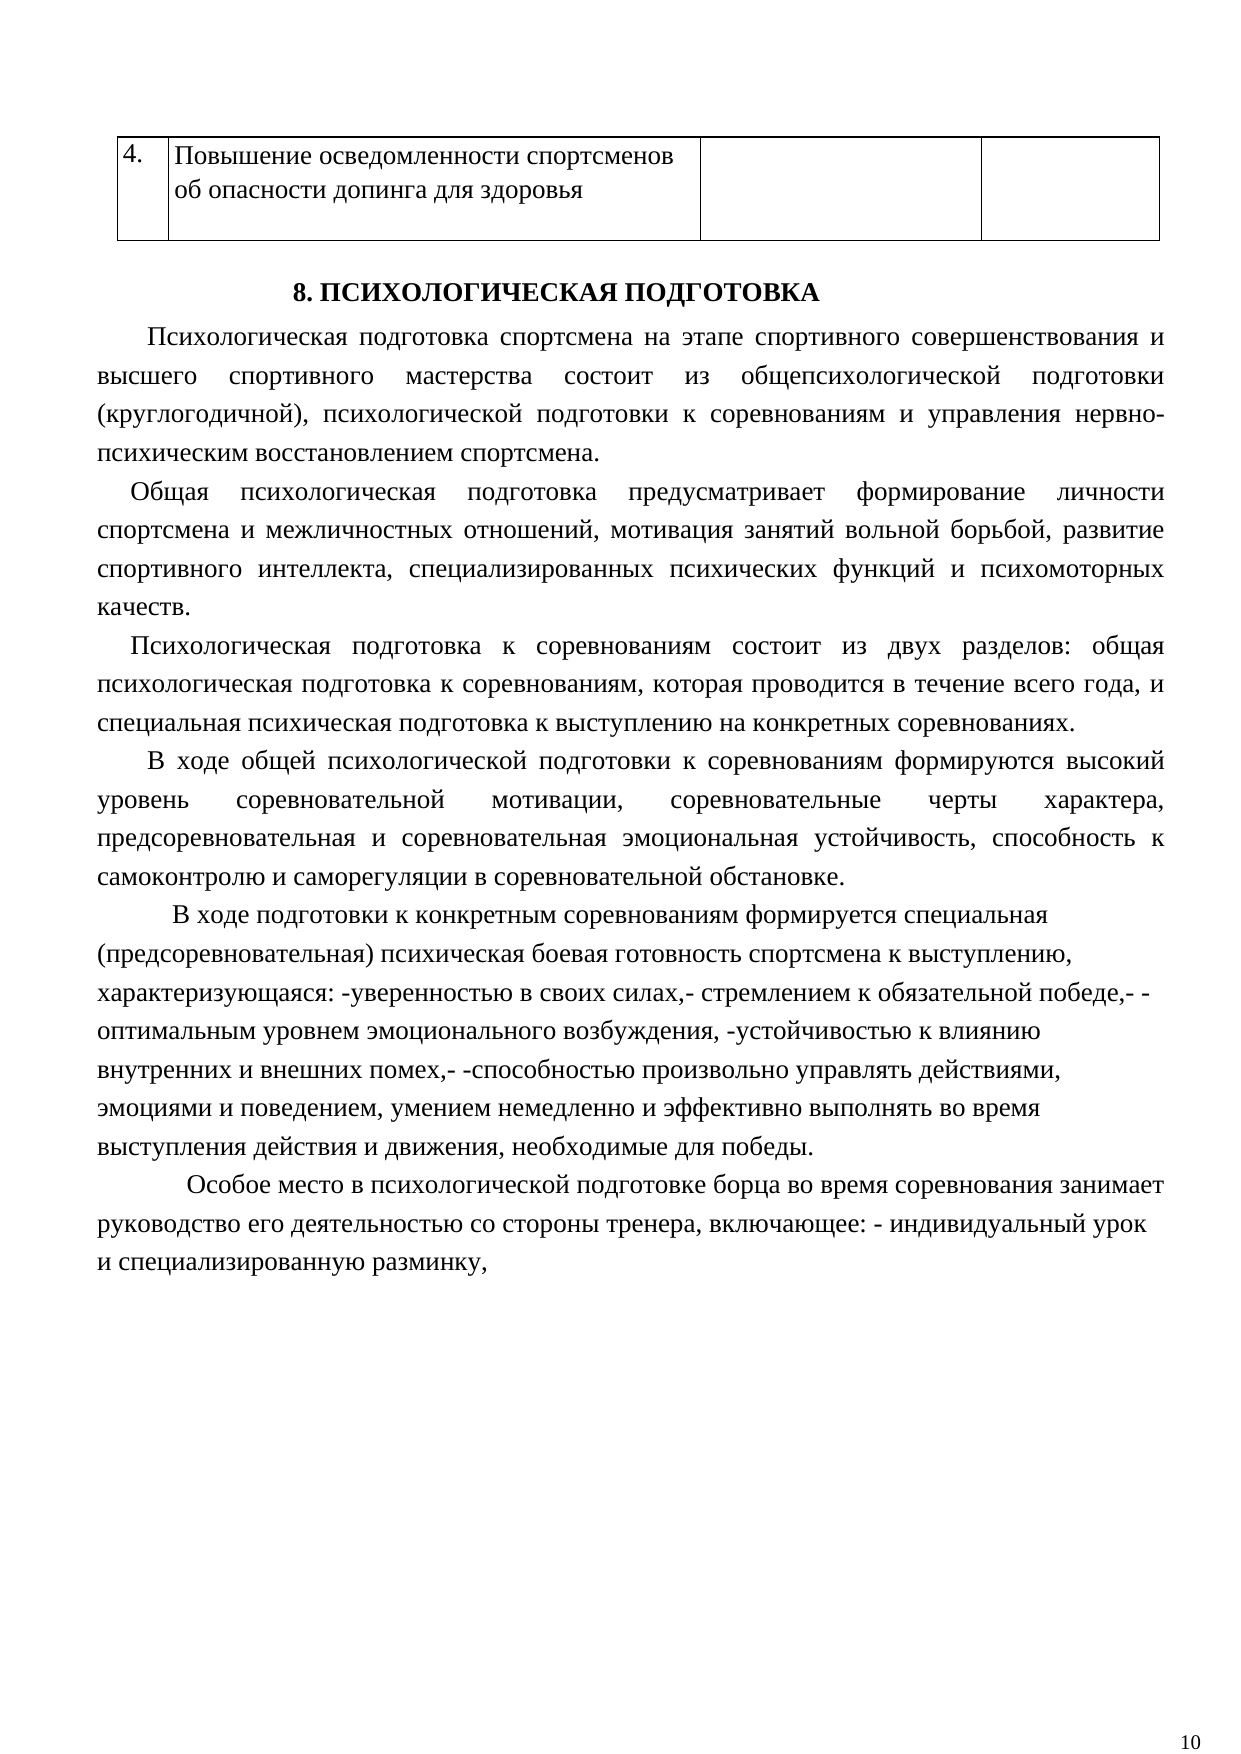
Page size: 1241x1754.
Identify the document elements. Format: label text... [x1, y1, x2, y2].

text Психологическая подготовка спортсмена на этапе спортивного совершенствования и высшего спортивного мастерства состоит из общепсихологической подготовки (круглогодичной), психологической подготовки к соревнованиям и управления нервно-психическим восстановлением спортсмена. [97, 315, 1166, 469]
table_header Повышение осведомленности спортсменов об опасности допинга для здоровья [169, 138, 700, 240]
text В ходе общей психологической подготовки к соревнованиям формируются высокий уровень соревновательной мотивации, соревновательные черты характера, предсоревновательная и соревновательная эмоциональная устойчивость, способность к самоконтролю и саморегуляции в соревновательной обстановке. [97, 739, 1166, 893]
text В ходе подготовки к конкретным соревнованиям формируется специальная (предсоревновательная) психическая боевая готовность спортсмена к выступлению, характеризующаяся: -уверенностью в своих силах,- стремлением к обязательной победе,- -оптимальным уровнем эмоционального возбуждения, -устойчивостью к влиянию внутренних и внешних помех,- -способностью произвольно управлять действиями, эмоциями и поведением, умением немедленно и эффективно выполнять во время выступления действия и движения, необходимые для победы. [97, 893, 1166, 1163]
table_header [982, 138, 1159, 240]
table_header 4. [118, 138, 168, 240]
text Общая психологическая подготовка предусматривает формирование личности спортсмена и межличностных отношений, мотивация занятий вольной борьбой, развитие спортивного интеллекта, специализированных психических функций и психомоторных качеств. [97, 469, 1166, 623]
text Психологическая подготовка к соревнованиям состоит из двух разделов: общая психологическая подготовка к соревнованиям, которая проводится в течение всего года, и специальная психическая подготовка к выступлению на конкретных соревнованиях. [97, 623, 1166, 739]
text Особое место в психологической подготовке борца во время соревнования занимает руководство его деятельностью со стороны тренера, включающее: - индивидуальный урок и специализированную разминку, [97, 1163, 1166, 1278]
text 8. ПСИХОЛОГИЧЕСКАЯ ПОДГОТОВКА [293, 280, 1182, 307]
table_header [701, 138, 981, 240]
